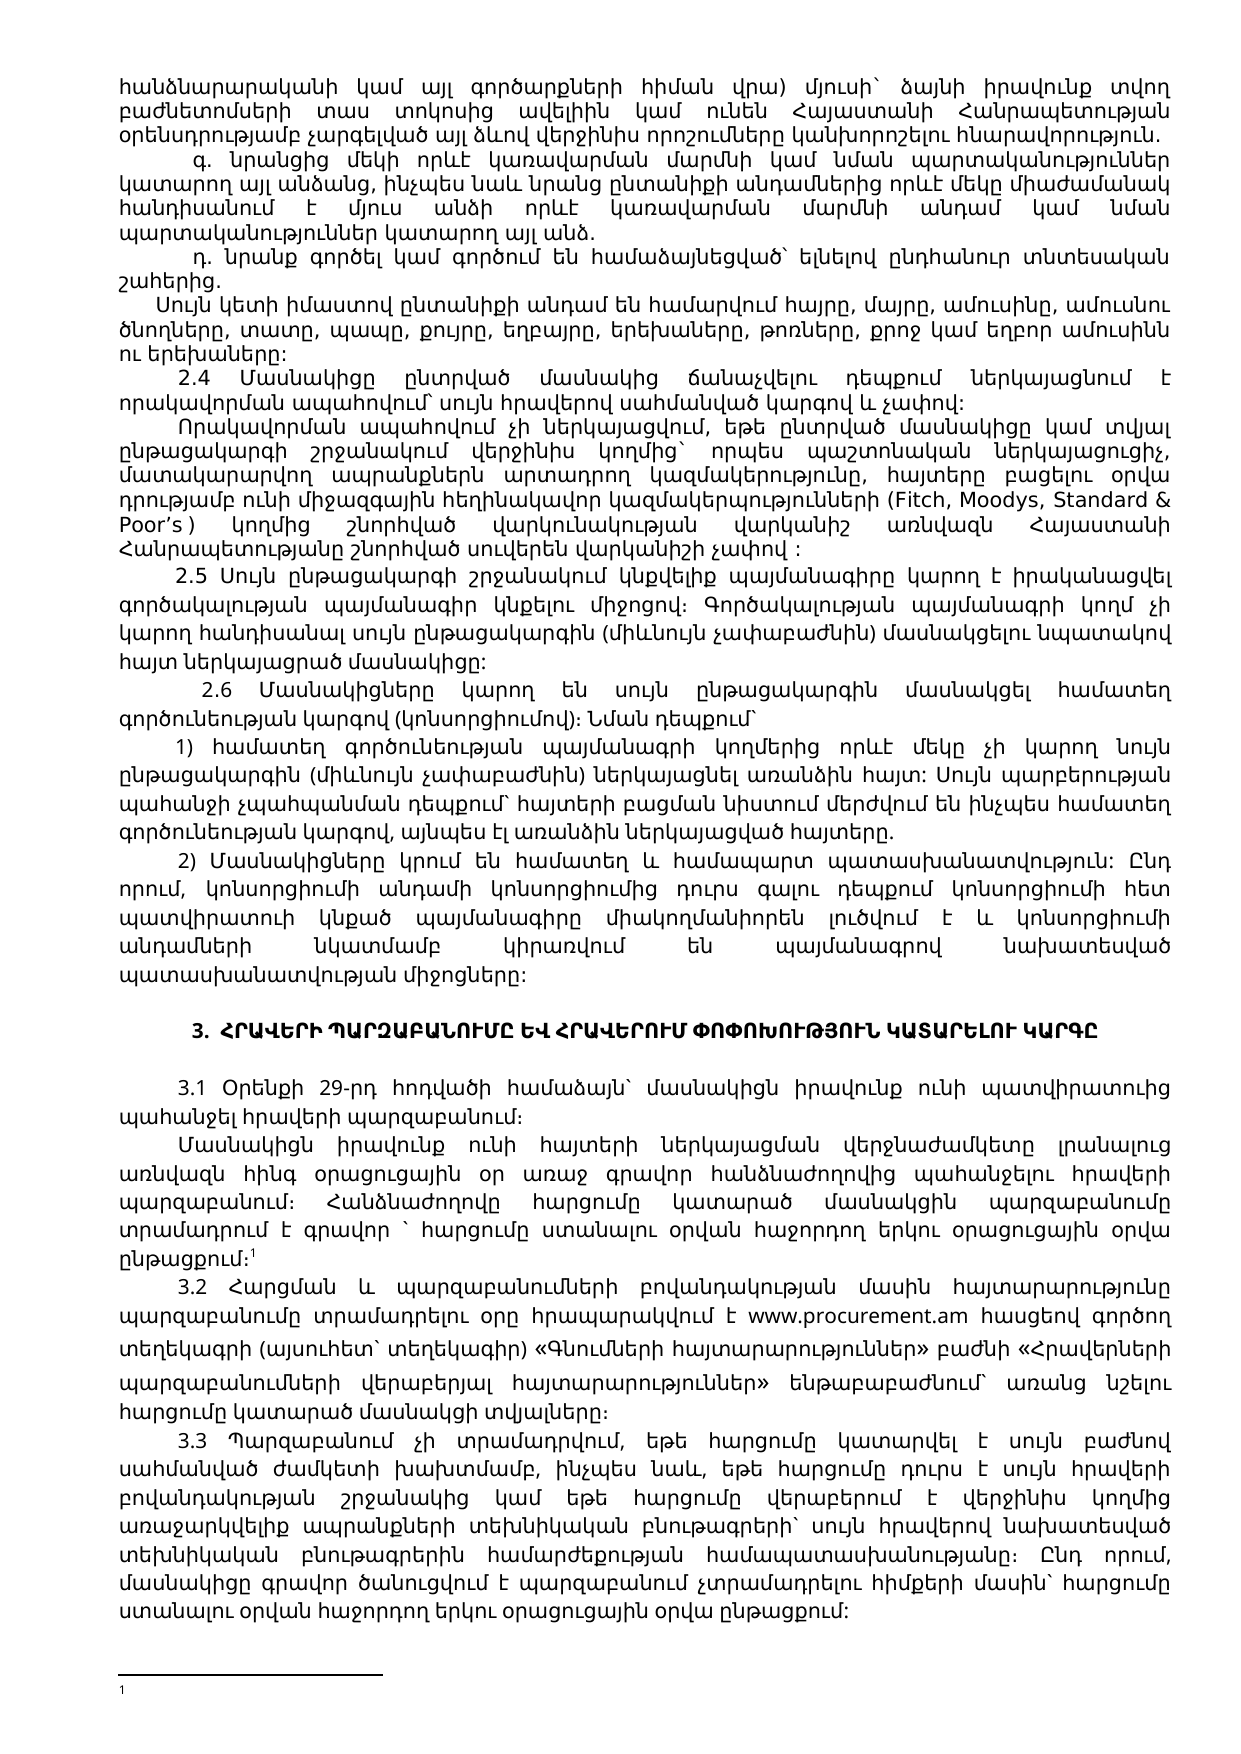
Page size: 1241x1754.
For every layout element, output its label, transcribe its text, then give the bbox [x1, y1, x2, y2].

text 2) Մասնակիցները կրում են համատեղ և համապարտ պատասխանատվություն: Ընդ որում, կոնսորցիումի անդամի կոնսորցիումից դուրս գալու դեպքում կոնսորցիումի հետ պատվիրատուի կնքած պայմանագիրը միակողմանիորեն լուծվում է և կոնսորցիումի անդամների նկատմամբ կիրառվում են պայմանագրով նախատեսված պատասխանատվության միջոցները: [118, 846, 1171, 988]
text 3.2 Հարցման և պարզաբանումների բովանդակության մասին հայտարարությունը պարզաբանումը տրամադրելու օրը հրապարակվում է www.procurement.am հասցեով գործող տեղեկագրի (այսուհետ` տեղեկագիր) «Գնումների հայտարարություններ» բաժնի «Հրավերների պարզաբանումների վերաբերյալ հայտարարություններ» ենթաբաբաժնում` առանց նշելու հարցումը կատարած մասնակցի տվյալները։ [118, 1272, 1171, 1426]
text Սույն կետի իմաստով ընտանիքի անդամ են համարվում հայրը, մայրը, ամուսինը, ամուսնու ծնողները, տատը, պապը, քույրը, եղբայրը, երեխաները, թոռները, քրոջ կամ եղբոր ամուսինն ու երեխաները: [118, 293, 1171, 366]
text Մասնակիցն իրավունք ունի հայտերի ներկայացման վերջնաժամկետը լրանալուց առնվազն հինգ օրացուցային օր առաջ գրավոր հանձնաժողովից պահանջելու հրավերի պարզաբանում։ Հանձնաժողովը հարցումը կատարած մասնակցին պարզաբանումը տրամադրում է գրավոր ` հարցումը ստանալու օրվան հաջորդող երկու օրացուցային օրվա ընթացքում։ [118, 1130, 1171, 1272]
text 2.4 Մասնակիցը ընտրված մասնակից ճանաչվելու դեպքում ներկայացնում է որակավորման ապահովում՝ սույն հրավերով սահմանված կարգով և չափով: [118, 366, 1171, 415]
text 2.6 Մասնակիցները կարող են սույն ընթացակարգին մասնակցել համատեղ գործունեության կարգով (կոնսորցիումով)։ Նման դեպքում` [118, 675, 1171, 732]
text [118, 75, 1171, 148]
text 2.5 Սույն ընթացակարգի շրջանակում կնքվելիք պայմանագիրը կարող է իրականացվել գործակալության պայմանագիր կնքելու միջոցով։ Գործակալության պայմանագրի կողմ չի կարող հանդիսանալ սույն ընթացակարգին (միևնույն չափաբաժնին) մասնակցելու նպատակով հայտ ներկայացրած մասնակիցը: [118, 562, 1171, 675]
text 3. ՀՐԱՎԵՐԻ ՊԱՐԶԱԲԱՆՈՒՄԸ ԵՎ ՀՐԱՎԵՐՈՒՄ ՓՈՓՈԽՈՒԹՅՈՒՆ ԿԱՏԱՐԵԼՈՒ ԿԱՐԳԸ [118, 1017, 1171, 1045]
text Որակավորման ապահովում չի ներկայացվում, եթե ընտրված մասնակիցը կամ տվյալ ընթացակարգի շրջանակում վերջինիս կողմից` որպես պաշտոնական ներկայացուցիչ, մատակարարվող ապրանքներն արտադրող կազմակերությունը, հայտերը բացելու օրվա դրությամբ ունի միջազգային հեղինակավոր կազմակերպությունների (Fitch, Moodys, Standard & Poor’s ) կողմից շնորհված վարկունակության վարկանիշ առնվազն Հայաստանի Հանրապետությանը շնորհված սուվերեն վարկանիշի չափով : [118, 415, 1171, 562]
text դ. նրանք գործել կամ գործում են համաձայնեցված՝ ելնելով ընդհանուր տնտեսական շահերից. [118, 245, 1171, 293]
text գ. նրանցից մեկի որևէ կառավարման մարմնի կամ նման պարտականություններ կատարող այլ անձանց, ինչպես նաև նրանց ընտանիքի անդամներից որևէ մեկը միաժամանակ հանդիսանում է մյուս անձի որևէ կառավարման մարմնի անդամ կամ նման պարտականություններ կատարող այլ անձ. [118, 148, 1171, 245]
text 3.3 Պարզաբանում չի տրամադրվում, եթե հարցումը կատարվել է սույն բաժնով սահմանված ժամկետի խախտմամբ, ինչպես նաև, եթե հարցումը դուրս է սույն հրավերի բովանդակության շրջանակից կամ եթե հարցումը վերաբերում է վերջինիս կողմից առաջարկվելիք ապրանքների տեխնիկական բնութագրերի` սույն հրավերով նախատեսված տեխնիկական բնութագրերին համարժեքության համապատասխանությանը։ Ընդ որում, մասնակիցը գրավոր ծանուցվում է պարզաբանում չտրամադրելու հիմքերի մասին` հարցումը ստանալու օրվան հաջորդող երկու օրացուցային օրվա ընթացքում: [118, 1426, 1171, 1625]
text 1) համատեղ գործունեության պայմանագրի կողմերից որևէ մեկը չի կարող նույն ընթացակարգին (միևնույն չափաբաժնին) ներկայացնել առանձին հայտ: Սույն պարբերության պահանջի չպահպանման դեպքում` հայտերի բացման նիստում մերժվում են ինչպես համատեղ գործունեության կարգով, այնպես էլ առանձին ներկայացված հայտերը. [118, 732, 1171, 846]
text 3.1 Օրենքի 29-րդ հոդվածի համաձայն` մասնակիցն իրավունք ունի պատվիրատուից պահանջել հրավերի պարզաբանում։ [118, 1073, 1171, 1130]
